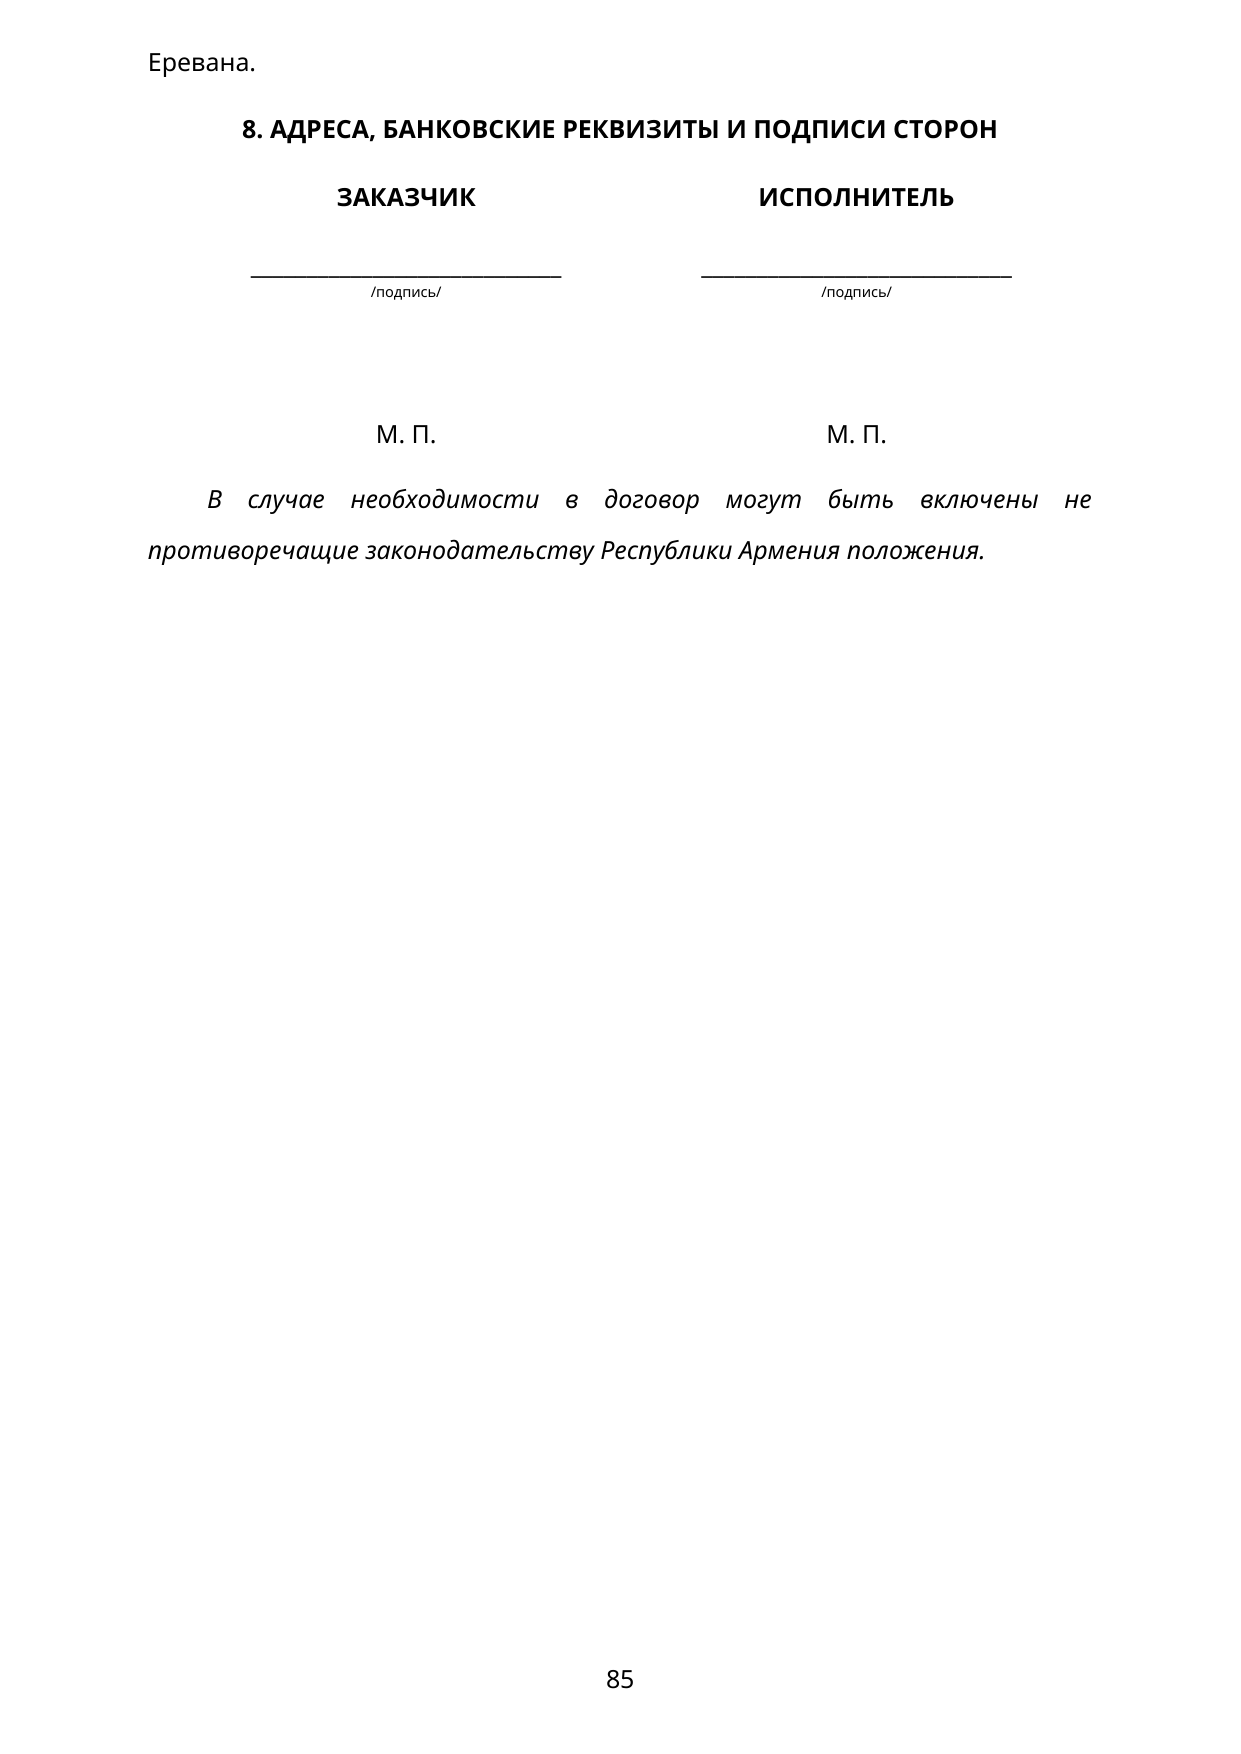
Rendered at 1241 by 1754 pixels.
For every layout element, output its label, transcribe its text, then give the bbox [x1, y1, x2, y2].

table_header ЗАКАЗЧИК ____________________________ /подпись/ М. П. [170, 180, 642, 482]
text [148, 44, 1092, 78]
table_header ИСПОЛНИТЕЛЬ ____________________________ /подпись/ М. П. [642, 180, 1071, 482]
text 8. АДРЕСА, БАНКОВСКИЕ РЕКВИЗИТЫ И ПОДПИСИ СТОРОН [148, 112, 1092, 146]
text В случае необходимости в договор могут быть включены не противоречащие законодательству Республики Армения положения. [148, 482, 1092, 567]
